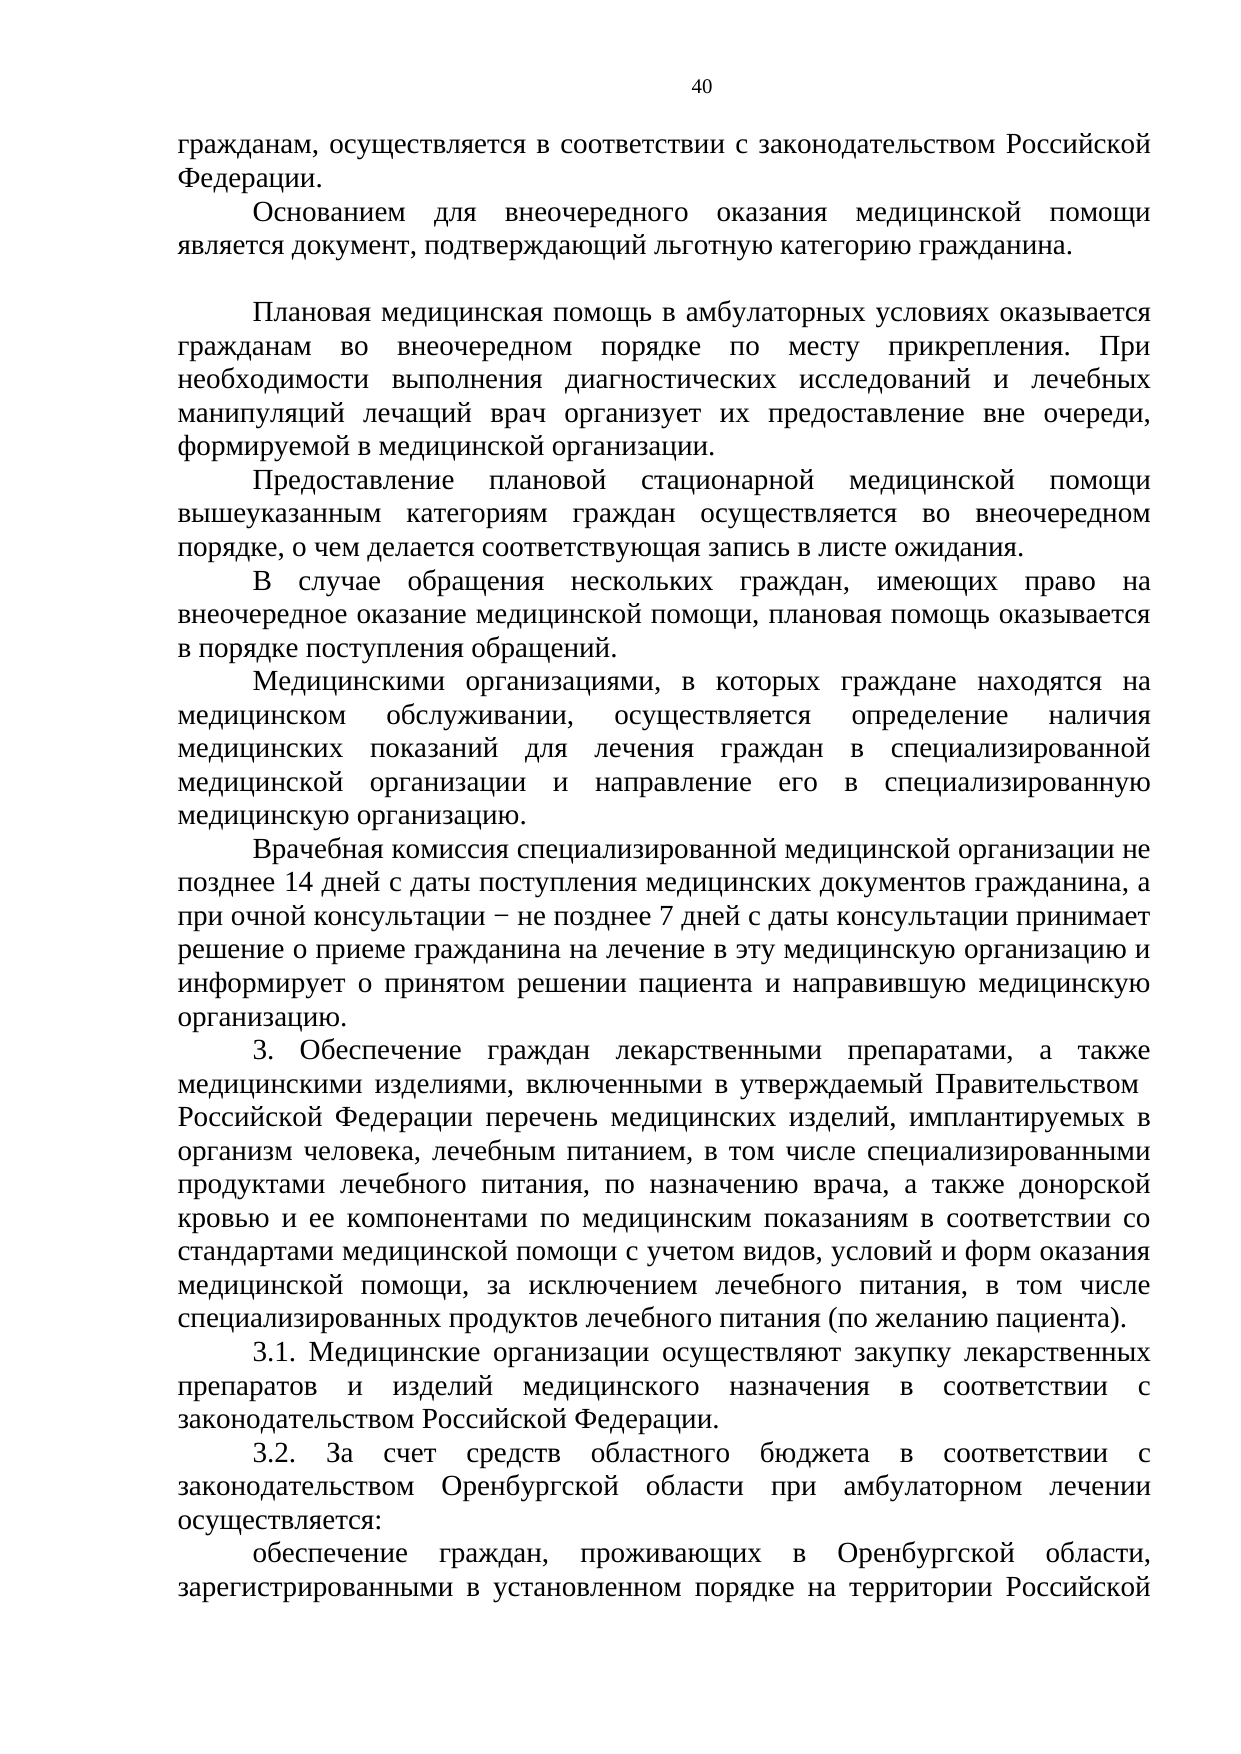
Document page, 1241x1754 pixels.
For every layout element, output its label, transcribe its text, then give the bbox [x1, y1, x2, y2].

text 3.2. За счет средств областного бюджета в соответствии с законодательством Оренбургской области при амбулаторном лечении осуществляется: [177, 1435, 1152, 1535]
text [177, 127, 1152, 194]
text Медицинскими организациями, в которых граждане находятся на медицинском обслуживании, осуществляется определение наличия медицинских показаний для лечения граждан в специализированной медицинской организации и направление его в специализированную медицинскую организацию. [177, 663, 1152, 831]
text 3.1. Медицинские организации осуществляют закупку лекарственных препаратов и изделий медицинского назначения в соответствии с законодательством Российской Федерации. [177, 1334, 1152, 1435]
text В случае обращения нескольких граждан, имеющих право на внеочередное оказание медицинской помощи, плановая помощь оказывается в порядке поступления обращений. [177, 563, 1152, 663]
text Основанием для внеочередного оказания медицинской помощи является документ, подтверждающий льготную категорию гражданина. [177, 194, 1152, 261]
text Плановая медицинская помощь в амбулаторных условиях оказывается гражданам во внеочередном порядке по месту прикрепления. При необходимости выполнения диагностических исследований и лечебных манипуляций лечащий врач организует их предоставление вне очереди, формируемой в медицинской организации. [177, 294, 1152, 462]
text Предоставление плановой стационарной медицинской помощи вышеуказанным категориям граждан осуществляется во внеочередном порядке, о чем делается соответствующая запись в листе ожидания. [177, 462, 1152, 563]
text 3. Обеспечение граждан лекарственными препаратами, а также медицинскими изделиями, включенными в утверждаемый Правительством Российской Федерации перечень медицинских изделий, имплантируемых в организм человека, лечебным питанием, в том числе специализированными продуктами лечебного питания, по назначению врача, а также донорской кровью и ее компонентами по медицинским показаниям в соответствии со стандартами медицинской помощи с учетом видов, условий и форм оказания медицинской помощи, за исключением лечебного питания, в том числе специализированных продуктов лечебного питания (по желанию пациента). [177, 1032, 1152, 1334]
text Врачебная комиссия специализированной медицинской организации не позднее 14 дней с даты поступления медицинских документов гражданина, а при очной консультации − не позднее 7 дней с даты консультации принимает решение о приеме гражданина на лечение в эту медицинскую организацию и информирует о принятом решении пациента и направившую медицинскую организацию. [177, 831, 1152, 1032]
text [177, 1535, 1152, 1602]
